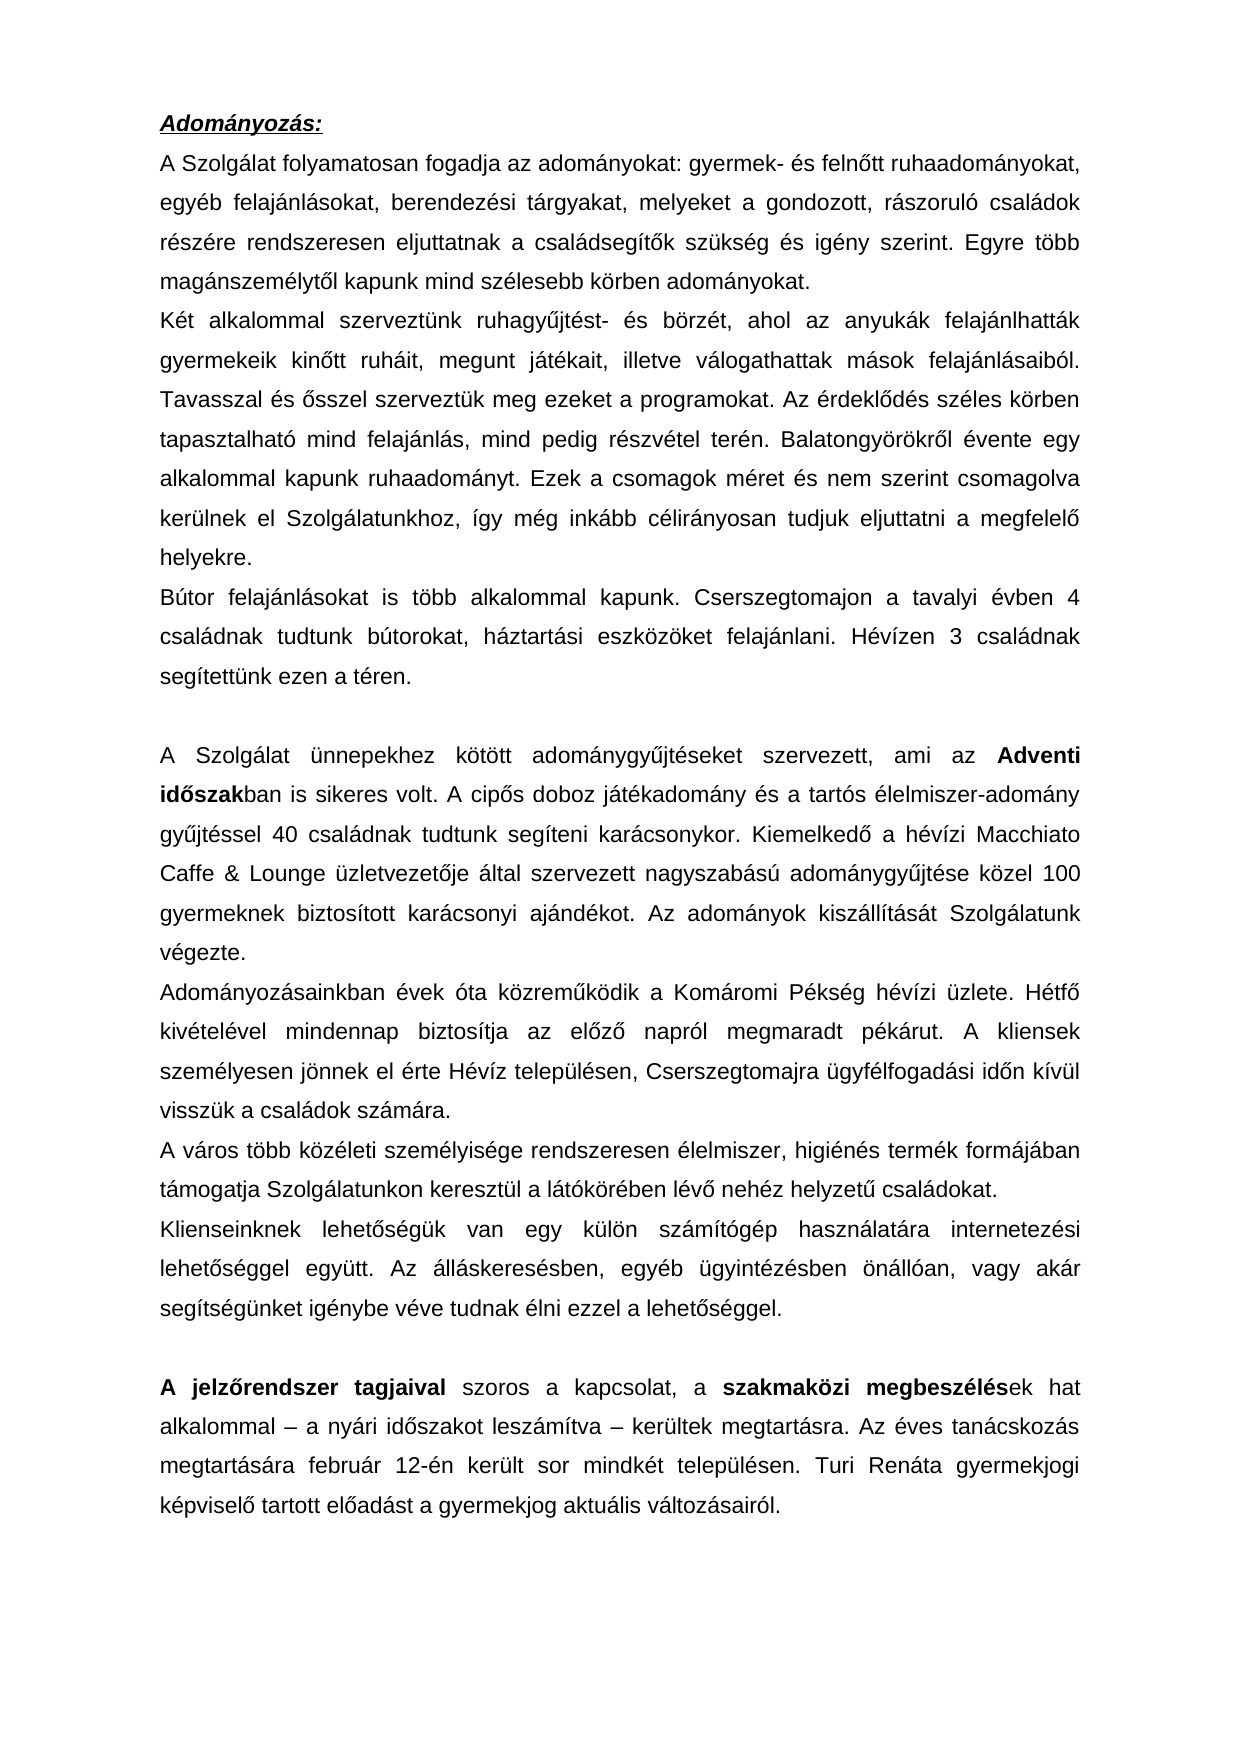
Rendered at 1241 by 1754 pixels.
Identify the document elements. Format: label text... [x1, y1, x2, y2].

text Klienseinknek lehetőségük van egy külön számítógép használatára internetezési lehetőséggel együtt. Az álláskeresésben, egyéb ügyintézésben önállóan, vagy akár segítségünket igénybe véve tudnak élni ezzel a lehetőséggel. [159, 1216, 1081, 1321]
text A jelzőrendszer tagjaival szoros a kapcsolat, a szakmaközi megbeszélések hat alkalommal – a nyári időszakot leszámítva – kerültek megtartásra. Az éves tanácskozás megtartására február 12-én került sor mindkét településen. Turi Renáta gyermekjogi képviselő tartott előadást a gyermekjog aktuális változásairól. [159, 1373, 1081, 1518]
text Bútor felajánlásokat is több alkalommal kapunk. Cserszegtomajon a tavalyi évben 4 családnak tudtunk bútorokat, háztartási eszközöket felajánlani. Hévízen 3 családnak segítettünk ezen a téren. [159, 584, 1081, 689]
text Adományozás: [159, 110, 1081, 136]
text A Szolgálat ünnepekhez kötött adománygyűjtéseket szervezett, ami az Adventi időszakban is sikeres volt. A cipős doboz játékadomány és a tartós élelmiszer-adomány gyűjtéssel 40 családnak tudtunk segíteni karácsonykor. Kiemelkedő a hévízi Macchiato Caffe & Lounge üzletvezetője által szervezett nagyszabású adománygyűjtése közel 100 gyermeknek biztosított karácsonyi ajándékot. Az adományok kiszállítását Szolgálatunk végezte. [159, 742, 1081, 966]
text A Szolgálat folyamatosan fogadja az adományokat: gyermek- és felnőtt ruhaadományokat, egyéb felajánlásokat, berendezési tárgyakat, melyeket a gondozott, rászoruló családok részére rendszeresen eljuttatnak a családsegítők szükség és igény szerint. Egyre több magánszemélytől kapunk mind szélesebb körben adományokat. [159, 149, 1081, 294]
text A város több közéleti személyisége rendszeresen élelmiszer, higiénés termék formájában támogatja Szolgálatunkon keresztül a látókörében lévő nehéz helyzetű családokat. [159, 1137, 1081, 1202]
text Két alkalommal szerveztünk ruhagyűjtést- és börzét, ahol az anyukák felajánlhatták gyermekeik kinőtt ruháit, megunt játékait, illetve válogathattak mások felajánlásaiból. Tavasszal és ősszel szerveztük meg ezeket a programokat. Az érdeklődés széles körben tapasztalható mind felajánlás, mind pedig részvétel terén. Balatongyörökről évente egy alkalommal kapunk ruhaadományt. Ezek a csomagok méret és nem szerint csomagolva kerülnek el Szolgálatunkhoz, így még inkább célirányosan tudjuk eljuttatni a megfelelő helyekre. [159, 307, 1081, 571]
text Adományozásainkban évek óta közreműködik a Komáromi Pékség hévízi üzlete. Hétfő kivételével mindennap biztosítja az előző napról megmaradt pékárut. A kliensek személyesen jönnek el érte Hévíz településen, Cserszegtomajra ügyfélfogadási időn kívül visszük a családok számára. [159, 979, 1081, 1123]
